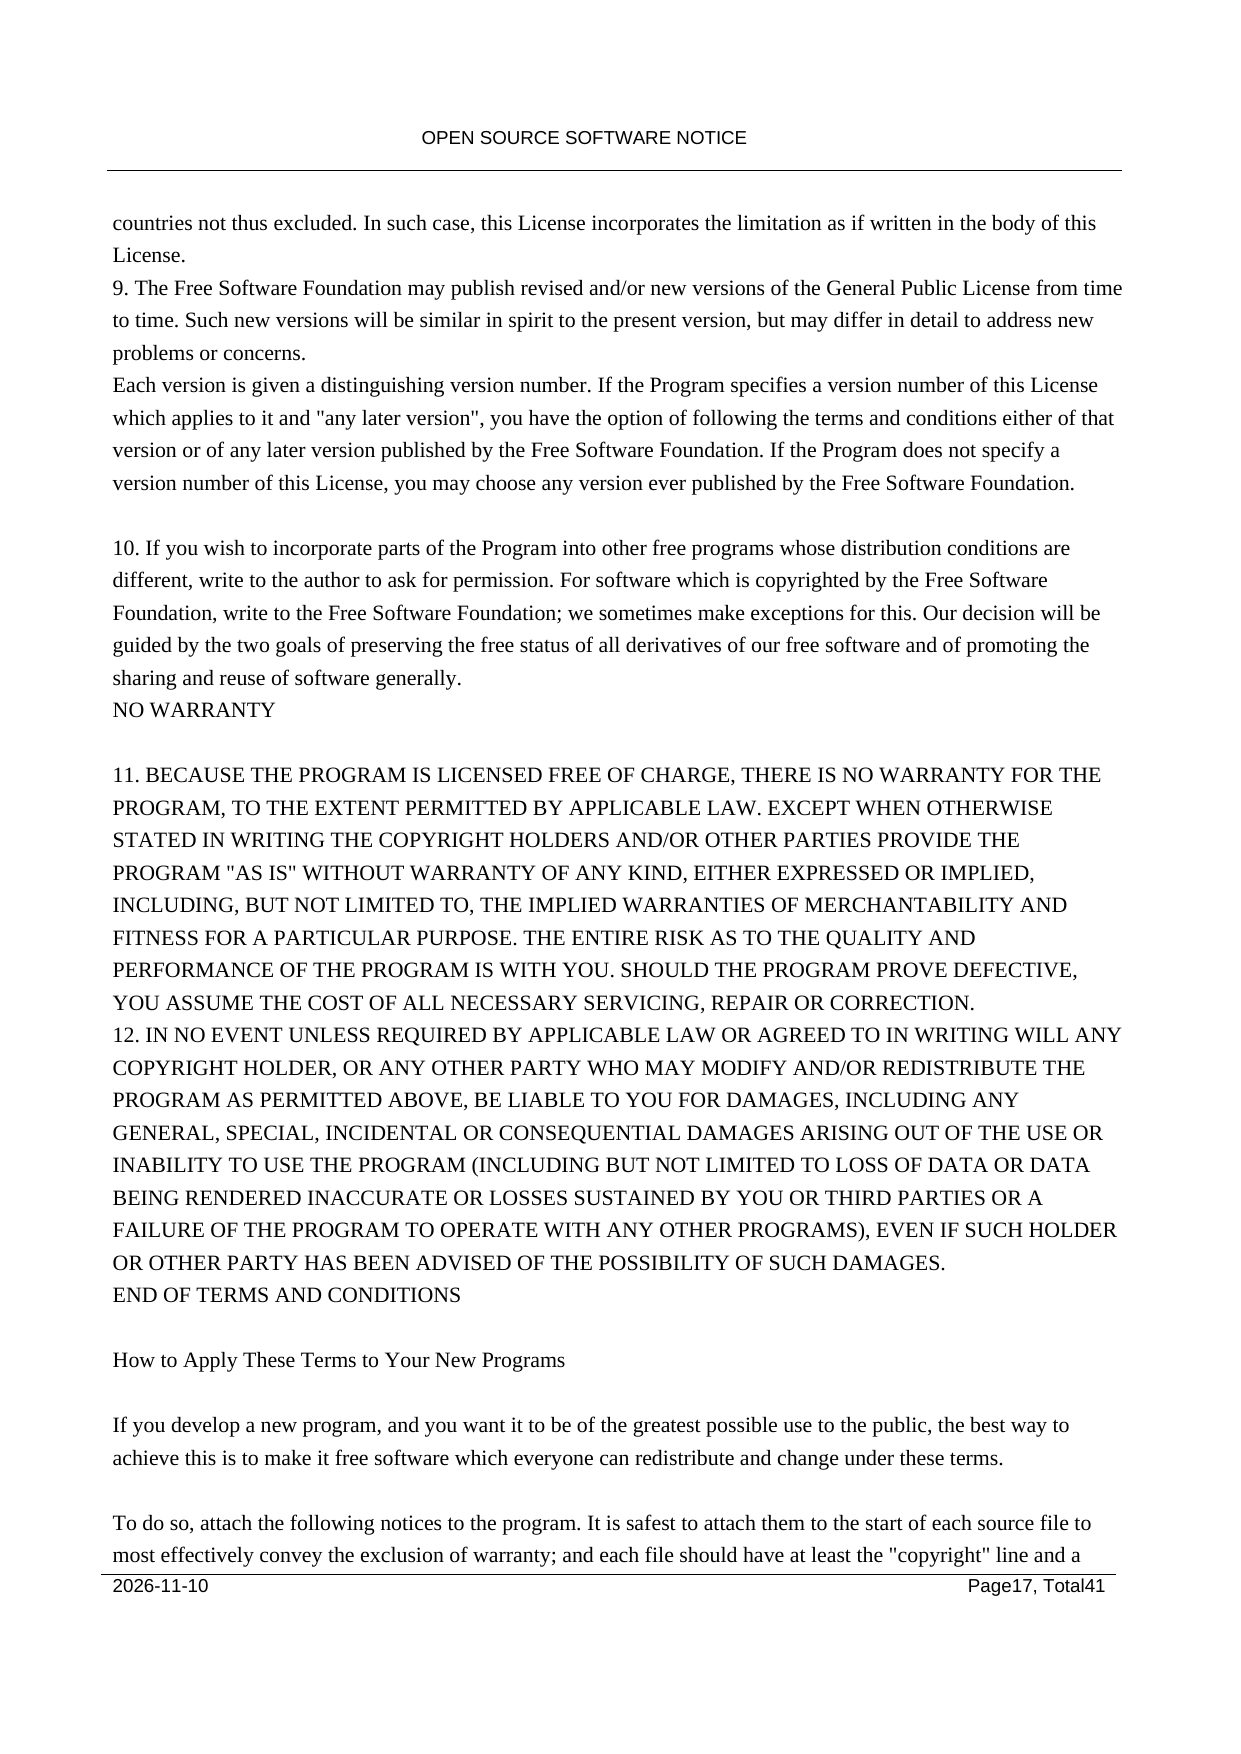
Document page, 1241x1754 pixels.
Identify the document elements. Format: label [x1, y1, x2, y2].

text [112, 206, 1128, 1571]
